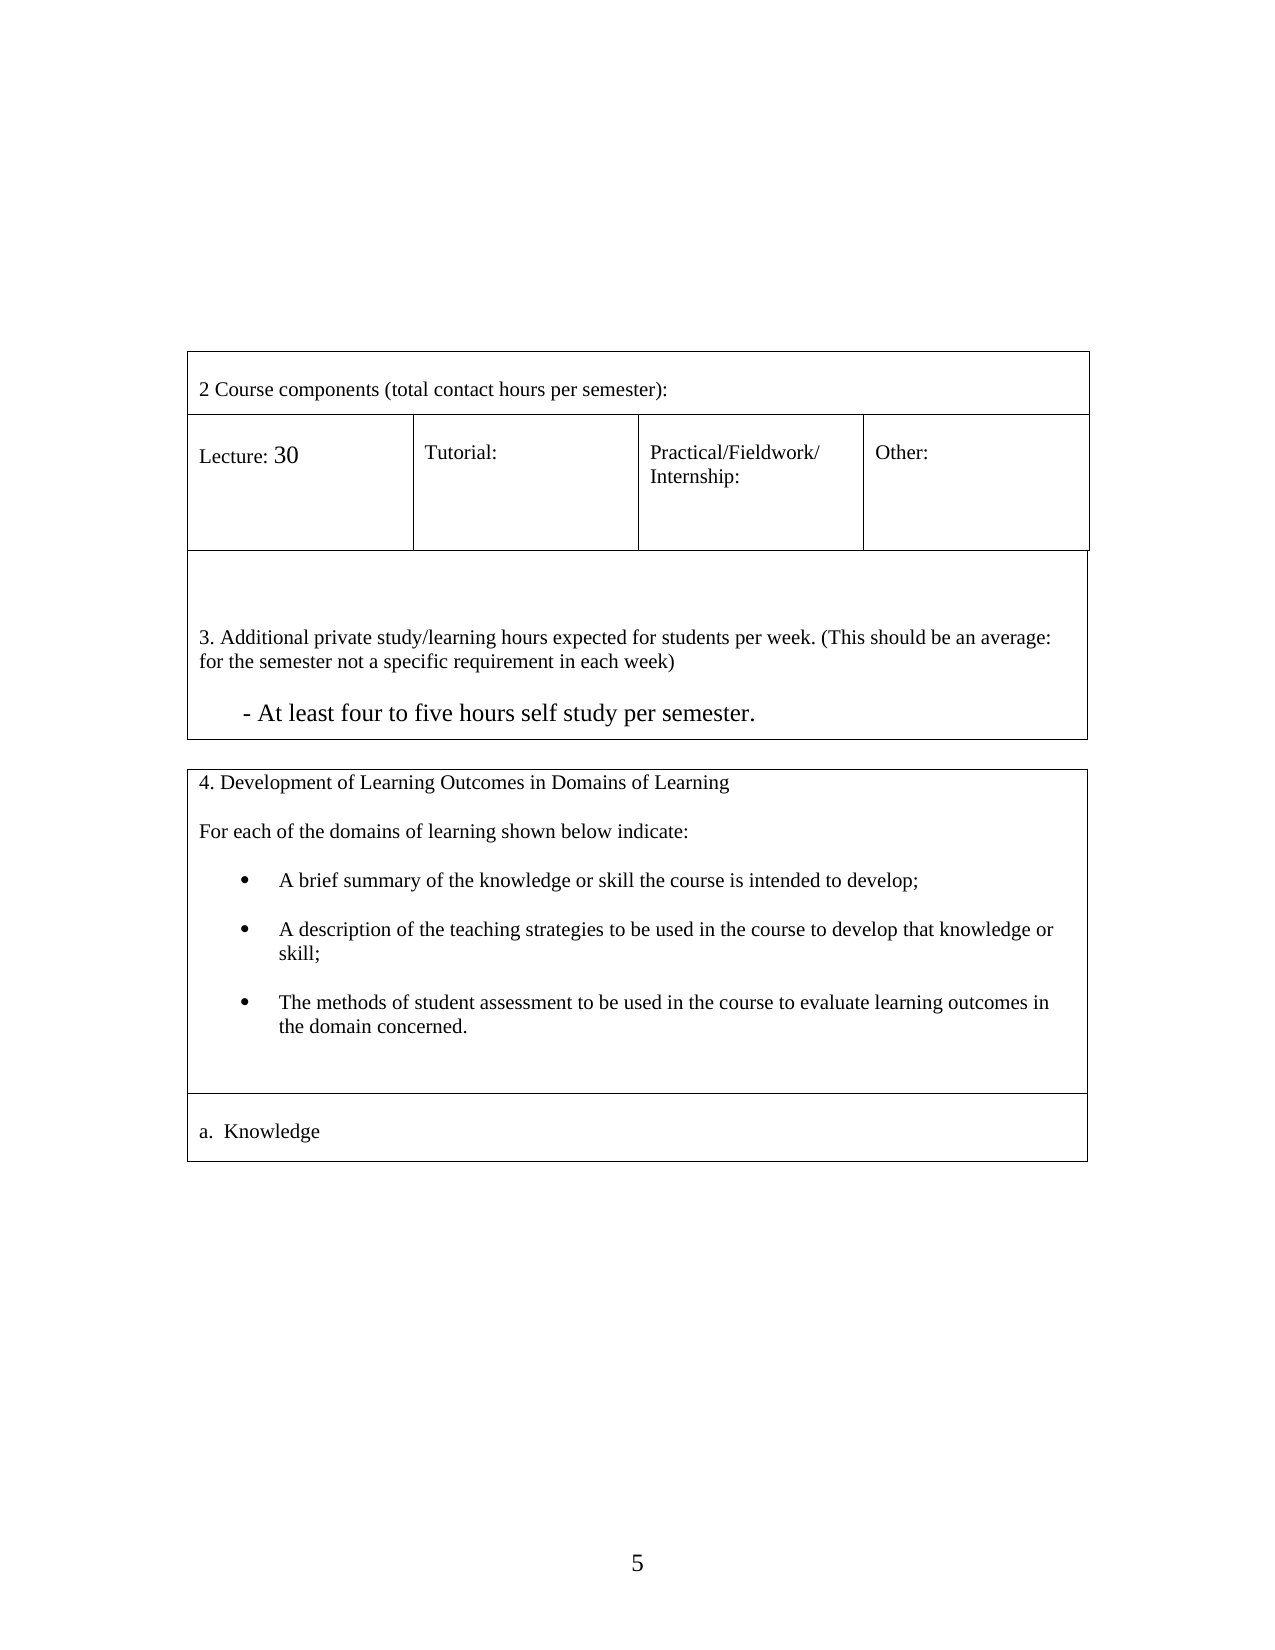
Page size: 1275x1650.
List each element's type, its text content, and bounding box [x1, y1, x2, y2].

table_cell Lecture: 30 [188, 415, 413, 549]
table_cell Tutorial: [414, 415, 638, 549]
table_cell 3. Additional private study/learning hours expected for students per week. (This should be an average: for the semester not a specific requirement in each week) - At least four to five hours self study per semester. [188, 551, 1087, 739]
table_cell Practical/Fieldwork/Internship: [639, 415, 863, 549]
table_header 2 Course components (total contact hours per semester): [188, 352, 1089, 414]
table_cell a. Knowledge [188, 1094, 1087, 1161]
table_header 4. Development of Learning Outcomes in Domains of Learning For each of the domains of learning shown below indicate: A brief summary of the knowledge or skill the course is intended to develop; A description of the teaching strategies to be used in the course to develop that knowledge or skill; The methods of student assessment to be used in the course to evaluate learning outcomes in the domain concerned. [188, 770, 1087, 1093]
table_cell Other: [864, 415, 1089, 549]
